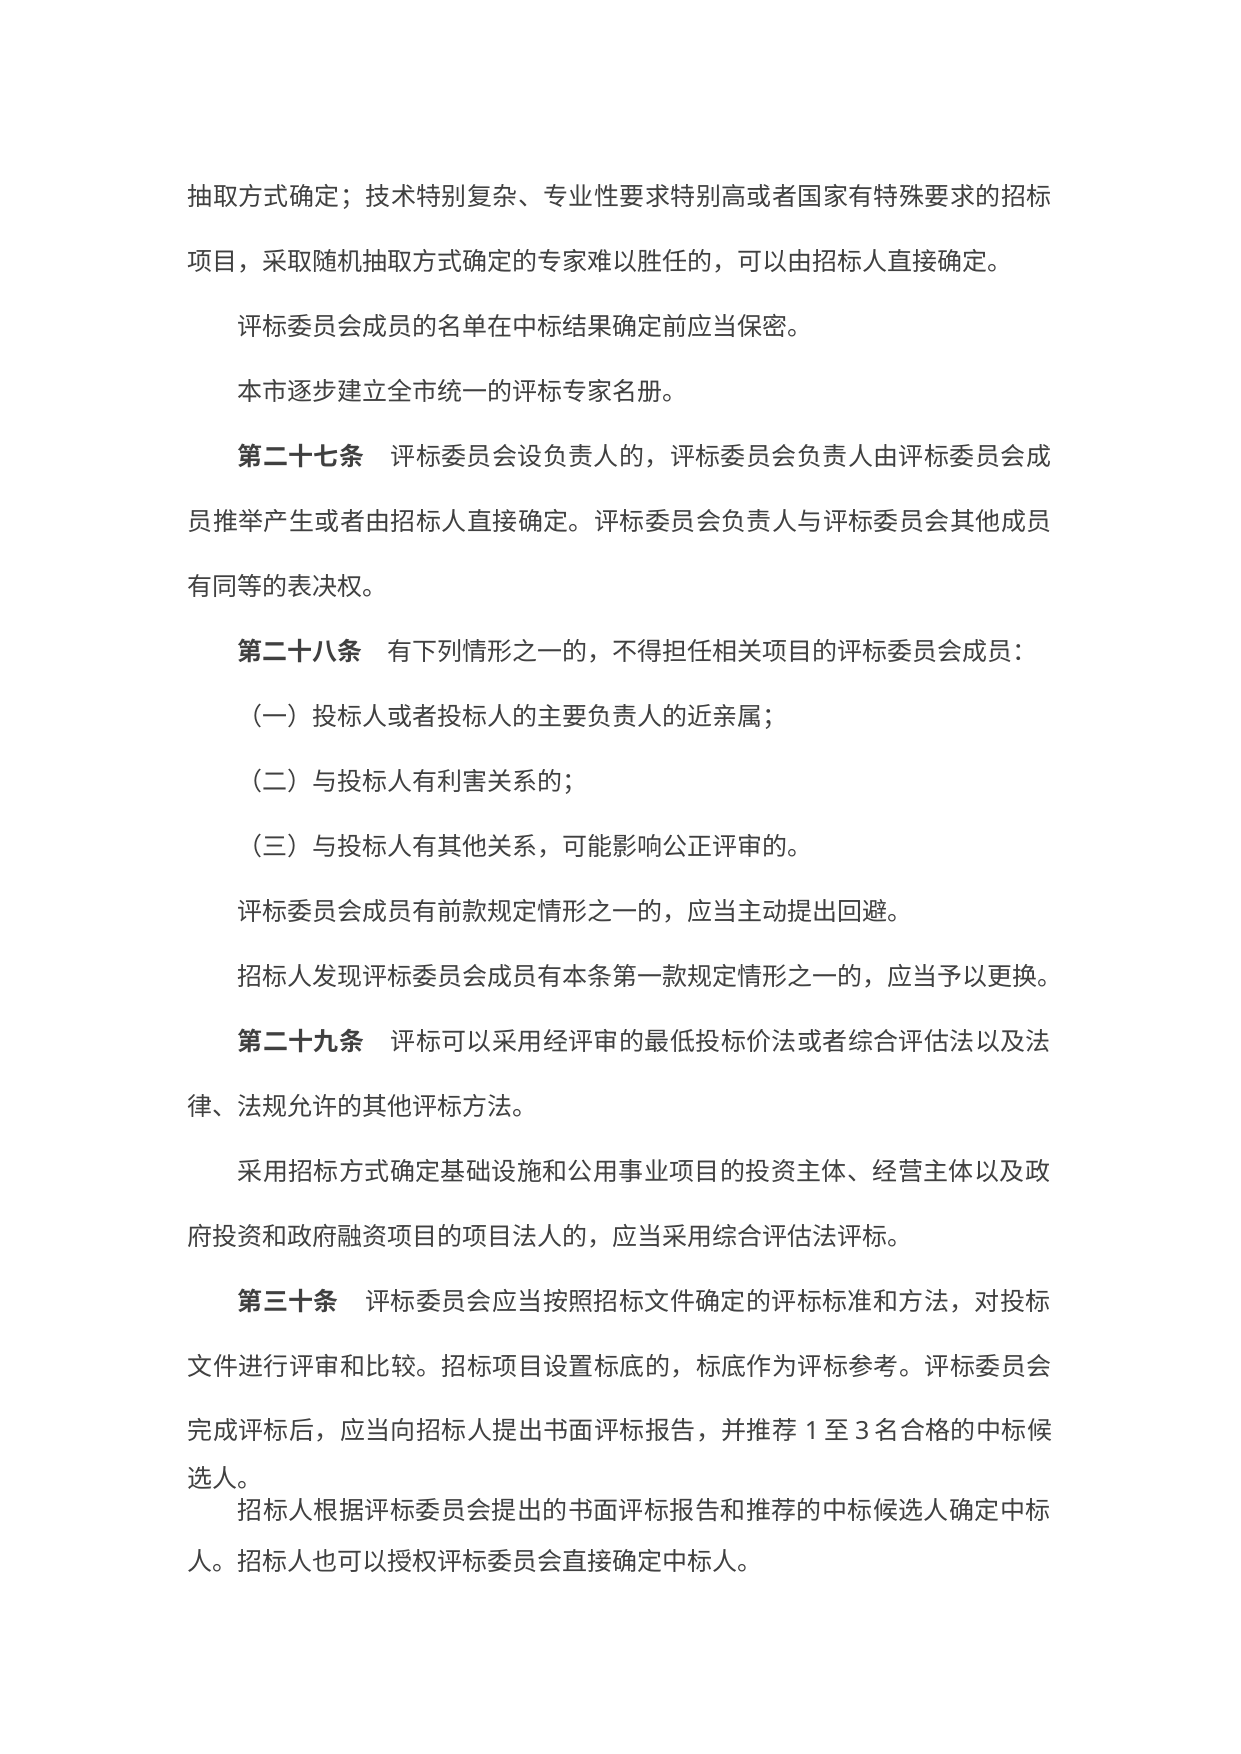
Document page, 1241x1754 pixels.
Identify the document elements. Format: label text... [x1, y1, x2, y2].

text 第二十九条 评标可以采用经评审的最低投标价法或者综合评估法以及法律、法规允许的其他评标方法。 [187, 1007, 1053, 1137]
text 本市逐步建立全市统一的评标专家名册。 [187, 357, 1053, 422]
text （二）与投标人有利害关系的； [187, 747, 1053, 812]
text 第二十七条 评标委员会设负责人的，评标委员会负责人由评标委员会成员推举产生或者由招标人直接确定。评标委员会负责人与评标委员会其他成员有同等的表决权。 [187, 422, 1053, 617]
text 招标人发现评标委员会成员有本条第一款规定情形之一的，应当予以更换。 [187, 942, 1053, 1007]
text （三）与投标人有其他关系，可能影响公正评审的。 [187, 812, 1053, 877]
text 第三十条 评标委员会应当按照招标文件确定的评标标准和方法，对投标文件进行评审和比较。招标项目设置标底的，标底作为评标参考。评标委员会完成评标后，应当向招标人提出书面评标报告，并推荐1至3名合格的中标候选人。 [187, 1267, 1053, 1494]
text （一）投标人或者投标人的主要负责人的近亲属； [187, 682, 1053, 747]
text 采用招标方式确定基础设施和公用事业项目的投资主体、经营主体以及政府投资和政府融资项目的项目法人的，应当采用综合评估法评标。 [187, 1137, 1053, 1267]
text 第二十八条 有下列情形之一的，不得担任相关项目的评标委员会成员： [187, 617, 1053, 682]
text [187, 162, 1053, 292]
text 评标委员会成员的名单在中标结果确定前应当保密。 [187, 292, 1053, 357]
text 评标委员会成员有前款规定情形之一的，应当主动提出回避。 [187, 877, 1053, 942]
text 招标人根据评标委员会提出的书面评标报告和推荐的中标候选人确定中标人。招标人也可以授权评标委员会直接确定中标人。 [187, 1494, 1053, 1592]
